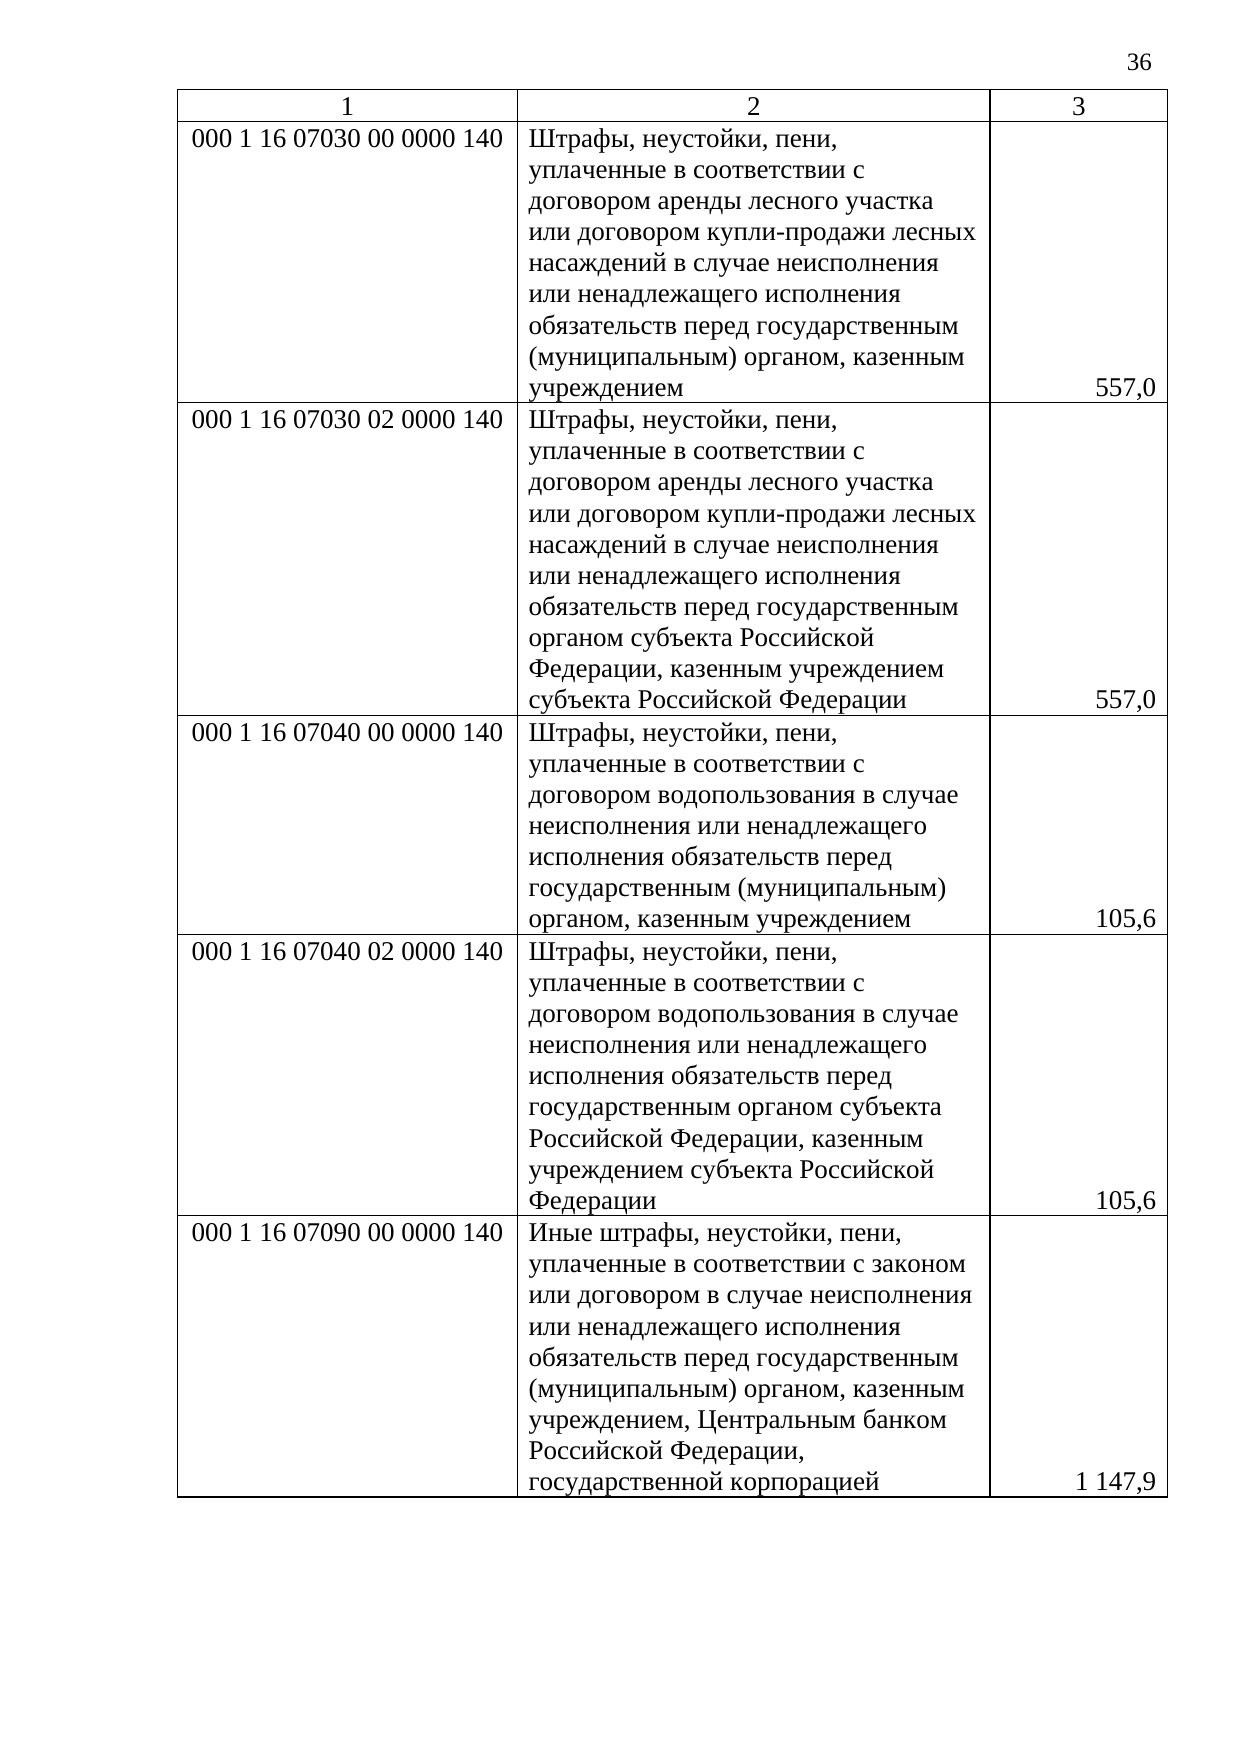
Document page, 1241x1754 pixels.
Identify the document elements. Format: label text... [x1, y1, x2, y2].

table_cell 000 1 16 07030 02 0000 140 [178, 403, 517, 715]
table_cell 000 1 16 07090 00 0000 140 [178, 1216, 517, 1496]
table_header 1 [178, 90, 517, 121]
table_cell Иные штрафы, неустойки, пени, уплаченные в соответствии с законом или договором в случае неисполнения или ненадлежащего исполнения обязательств перед государственным (муниципальным) органом, казенным учреждением, Центральным банком Российской Федерации, государственной корпорацией [518, 1216, 989, 1496]
table_cell 1 147,9 [991, 1216, 1167, 1496]
table_cell Штрафы, неустойки, пени, уплаченные в соответствии с договором водопользования в случае неисполнения или ненадлежащего исполнения обязательств перед государственным (муниципальным) органом, казенным учреждением [518, 716, 989, 934]
table_cell Штрафы, неустойки, пени, уплаченные в соответствии с договором водопользования в случае неисполнения или ненадлежащего исполнения обязательств перед государственным органом субъекта Российской Федерации, казенным учреждением субъекта Российской Федерации [518, 935, 989, 1215]
table_cell 105,6 [991, 935, 1167, 1215]
table_cell 557,0 [991, 403, 1167, 715]
table_cell 000 1 16 07030 00 0000 140 [178, 122, 517, 402]
table_cell 000 1 16 07040 00 0000 140 [178, 716, 517, 934]
table_header 3 [991, 90, 1167, 121]
table_header 2 [518, 90, 989, 121]
table_cell 105,6 [991, 716, 1167, 934]
table_cell 000 1 16 07040 02 0000 140 [178, 935, 517, 1215]
table_cell Штрафы, неустойки, пени, уплаченные в соответствии с договором аренды лесного участка или договором купли-продажи лесных насаждений в случае неисполнения или ненадлежащего исполнения обязательств перед государственным (муниципальным) органом, казенным учреждением [518, 122, 989, 402]
table_cell 557,0 [991, 122, 1167, 402]
table_cell Штрафы, неустойки, пени, уплаченные в соответствии с договором аренды лесного участка или договором купли-продажи лесных насаждений в случае неисполнения или ненадлежащего исполнения обязательств перед государственным органом субъекта Российской Федерации, казенным учреждением субъекта Российской Федерации [518, 403, 989, 715]
